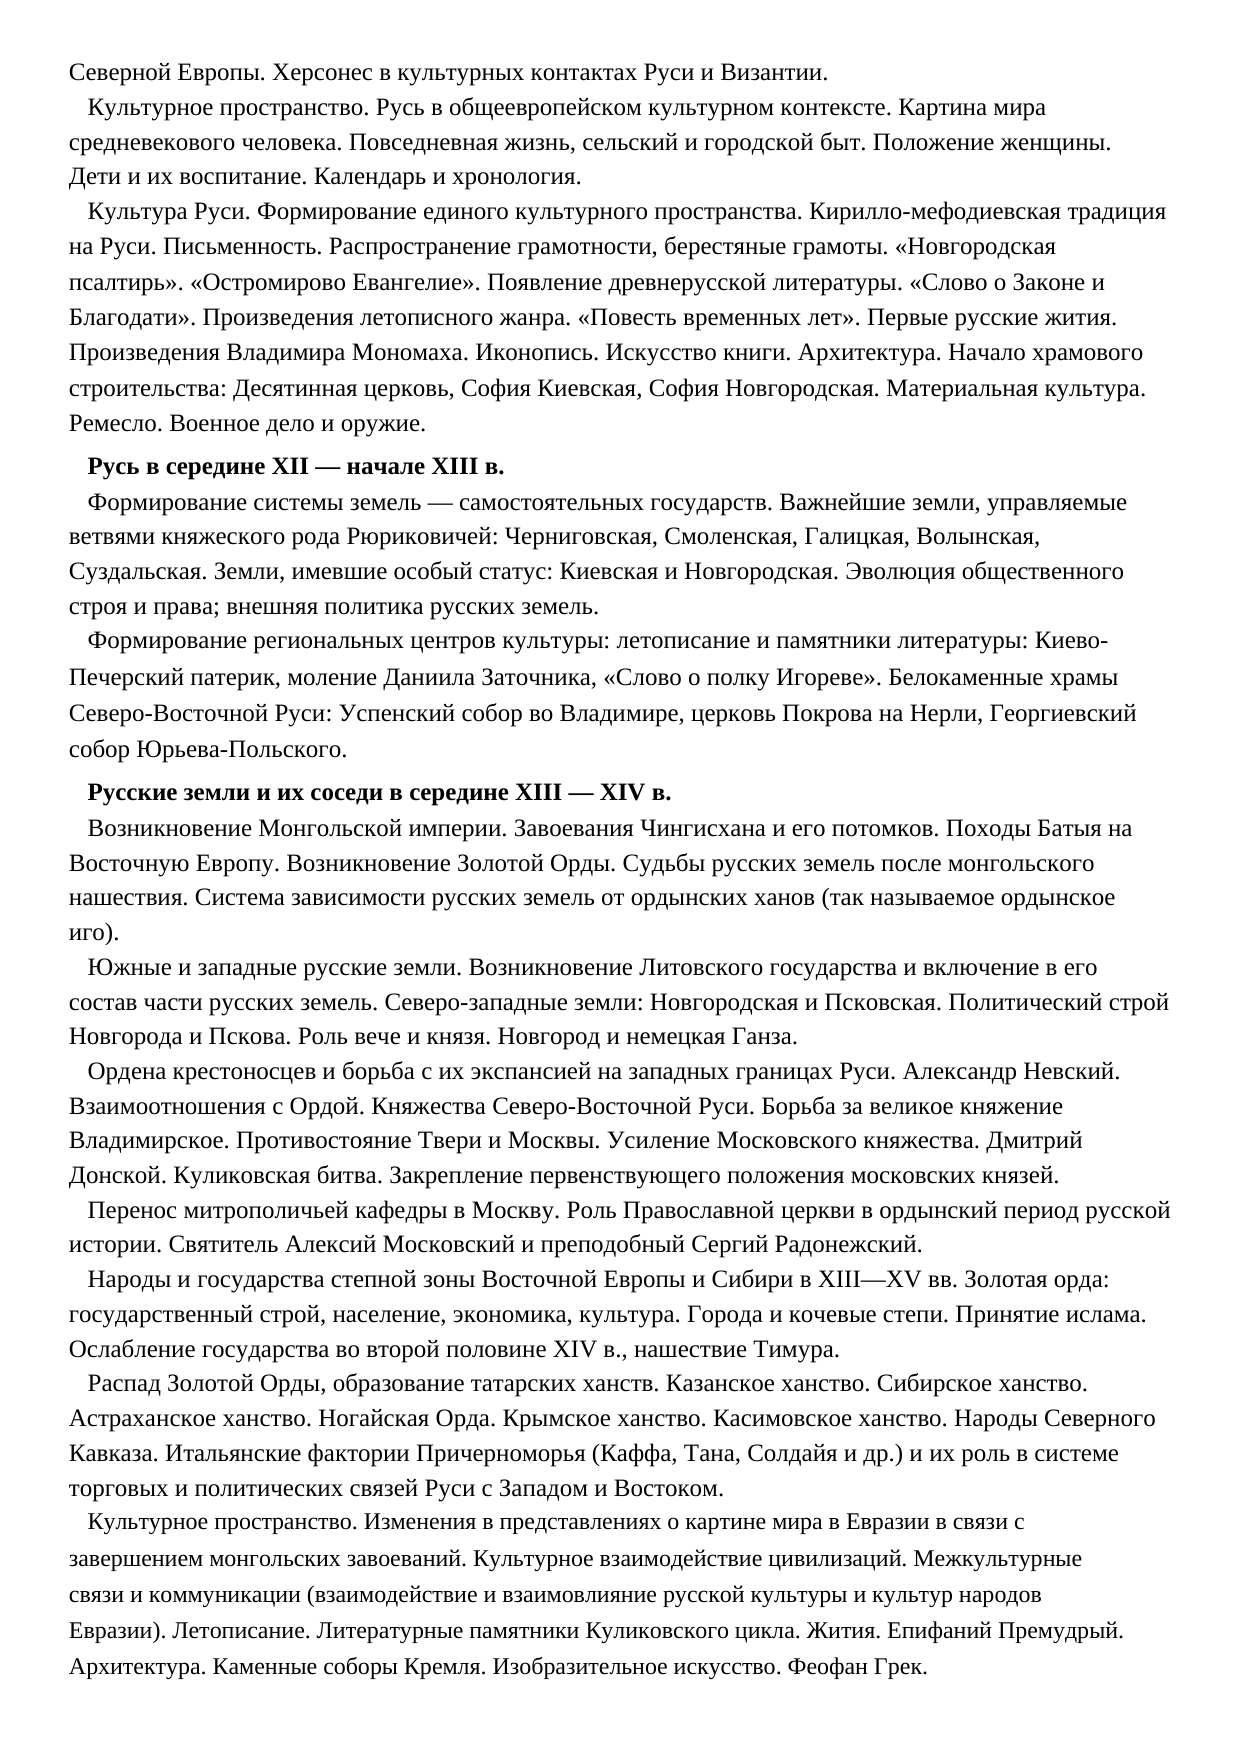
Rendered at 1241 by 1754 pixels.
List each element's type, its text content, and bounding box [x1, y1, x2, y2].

text Культурное пространство. Русь в общеевропейском культурном контексте. Картина мира средневекового человека. Повседневная жизнь, сельский и городской быт. Положение женщины. Дети и их воспитание. Календарь и хронология. [69, 92, 1113, 190]
text Северной Европы. Херсонес в культурных контактах Руси и Византии. [69, 57, 1171, 86]
text Русские земли и их соседи в середине XIII — XIV в. [87, 777, 1171, 806]
text Формирование региональных центров культуры: летописание и памятники литературы: Киево-Печерский патерик, моление Даниила Заточника, «Слово о полку Игореве». Белокаменные храмы Северо-Восточной Руси: Успенский собор во Владимире, церковь Покрова на Нерли, Георгиевский собор Юрьева-Польского. [69, 626, 1138, 763]
text Народы и государства степной зоны Восточной Европы и Сибири в XIII—XV вв. Золотая орда: государственный строй, население, экономика, культура. Города и кочевые степи. Принятие ислама. Ослабление государства во второй половине XIV в., нашествие Тимура. [69, 1264, 1148, 1362]
text Южные и западные русские земли. Возникновение Литовского государства и включение в его состав части русских земель. Северо-западные земли: Новгородская и Псковская. Политический строй Новгорода и Пскова. Роль вече и князя. Новгород и немецкая Ганза. [69, 952, 1171, 1050]
text Распад Золотой Орды, образование татарских ханств. Казанское ханство. Сибирское ханство. Астраханское ханство. Ногайская Орда. Крымское ханство. Касимовское ханство. Народы Северного Кавказа. Итальянские фактории Причерноморья (Каффа, Тана, Солдайя и др.) и их роль в системе торговых и политических связей Руси с Западом и Востоком. [69, 1368, 1157, 1501]
text Культура Руси. Формирование единого культурного пространства. Кирилло-мефодиевская традиция на Руси. Письменность. Распространение грамотности, берестяные грамоты. «Новгородская псалтирь». «Остромирово Евангелие». Появление древнерусской литературы. «Слово о Законе и Благодати». Произведения летописного жанра. «Повесть временных лет». Первые русские жития. Произведения Владимира Мономаха. Иконопись. Искусство книги. Архитектура. Начало храмового строительства: Десятинная церковь, София Киевская, София Новгородская. Материальная культура. Ремесло. Военное дело и оружие. [69, 196, 1167, 437]
text Формирование системы земель — самостоятельных государств. Важнейшие земли, управляемые ветвями княжеского рода Рюриковичей: Черниговская, Смоленская, Галицкая, Волынская, Суздальская. Земли, имевшие особый статус: Киевская и Новгородская. Эволюция общественного строя и права; внешняя политика русских земель. [69, 487, 1130, 619]
text Русь в середине XII — начале XIII в. [87, 451, 1171, 480]
text Культурное пространство. Изменения в представлениях о картине мира в Евразии в связи с завершением монгольских завоеваний. Культурное взаимодействие цивилизаций. Межкультурные связи и коммуникации (взаимодействие и взаимовлияние русской культуры и культур народов Евразии). Летописание. Литературные памятники Куликовского цикла. Жития. Епифаний Премудрый. Архитектура. Каменные соборы Кремля. Изобразительное искусство. Феофан Грек. [69, 1507, 1128, 1679]
text Возникновение Монгольской империи. Завоевания Чингисхана и его потомков. Походы Батыя на Восточную Европу. Возникновение Золотой Орды. Судьбы русских земель после монгольского нашествия. Система зависимости русских земель от ордынских ханов (так называемое ордынское иго). [69, 813, 1134, 946]
text Ордена крестоносцев и борьба с их экспансией на западных границах Руси. Александр Невский. Взаимоотношения с Ордой. Княжества Северо-Восточной Руси. Борьба за великое княжение Владимирское. Противостояние Твери и Москвы. Усиление Московского княжества. Дмитрий Донской. Куликовская битва. Закрепление первенствующего положения московских князей. [69, 1056, 1121, 1189]
text Перенос митрополичьей кафедры в Москву. Роль Православной церкви в ордынский период русской истории. Святитель Алексий Московский и преподобный Сергий Радонежский. [69, 1195, 1171, 1258]
